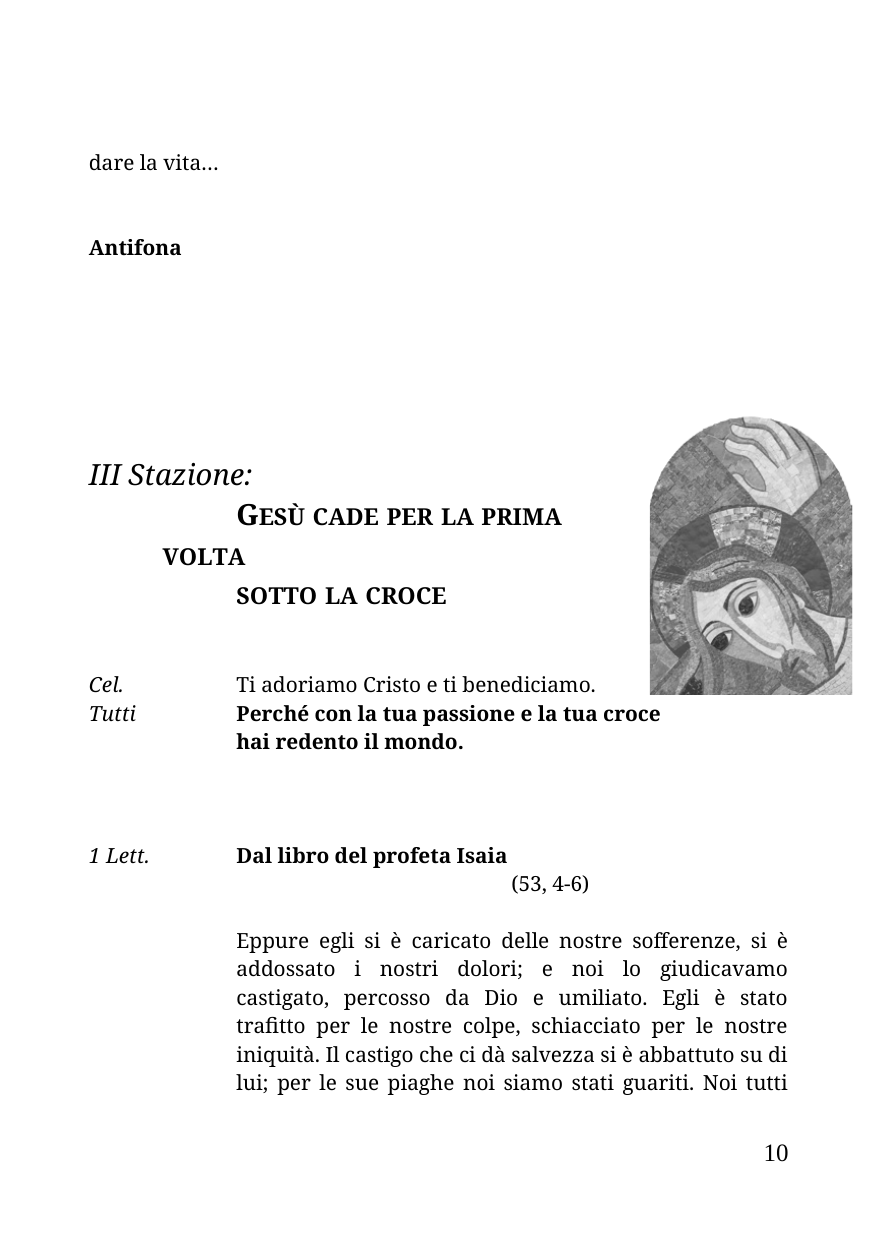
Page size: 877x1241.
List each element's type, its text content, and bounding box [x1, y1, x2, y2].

text Tutti Perché con la tua passione e la tua croce [89, 699, 788, 727]
text III Stazione: [89, 454, 649, 494]
text (53, 4-6) [89, 869, 788, 898]
text 1 Lett. Dal libro del profeta Isaia [89, 841, 788, 869]
text Cel. Ti adoriamo Cristo e ti benediciamo. [89, 670, 788, 699]
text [236, 926, 788, 1097]
text sotto la croce [162, 574, 649, 613]
text hai redento il mondo. [89, 727, 788, 756]
text Gesù cade per la prima volta [162, 494, 649, 574]
text Antifona [89, 233, 788, 261]
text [89, 148, 788, 176]
